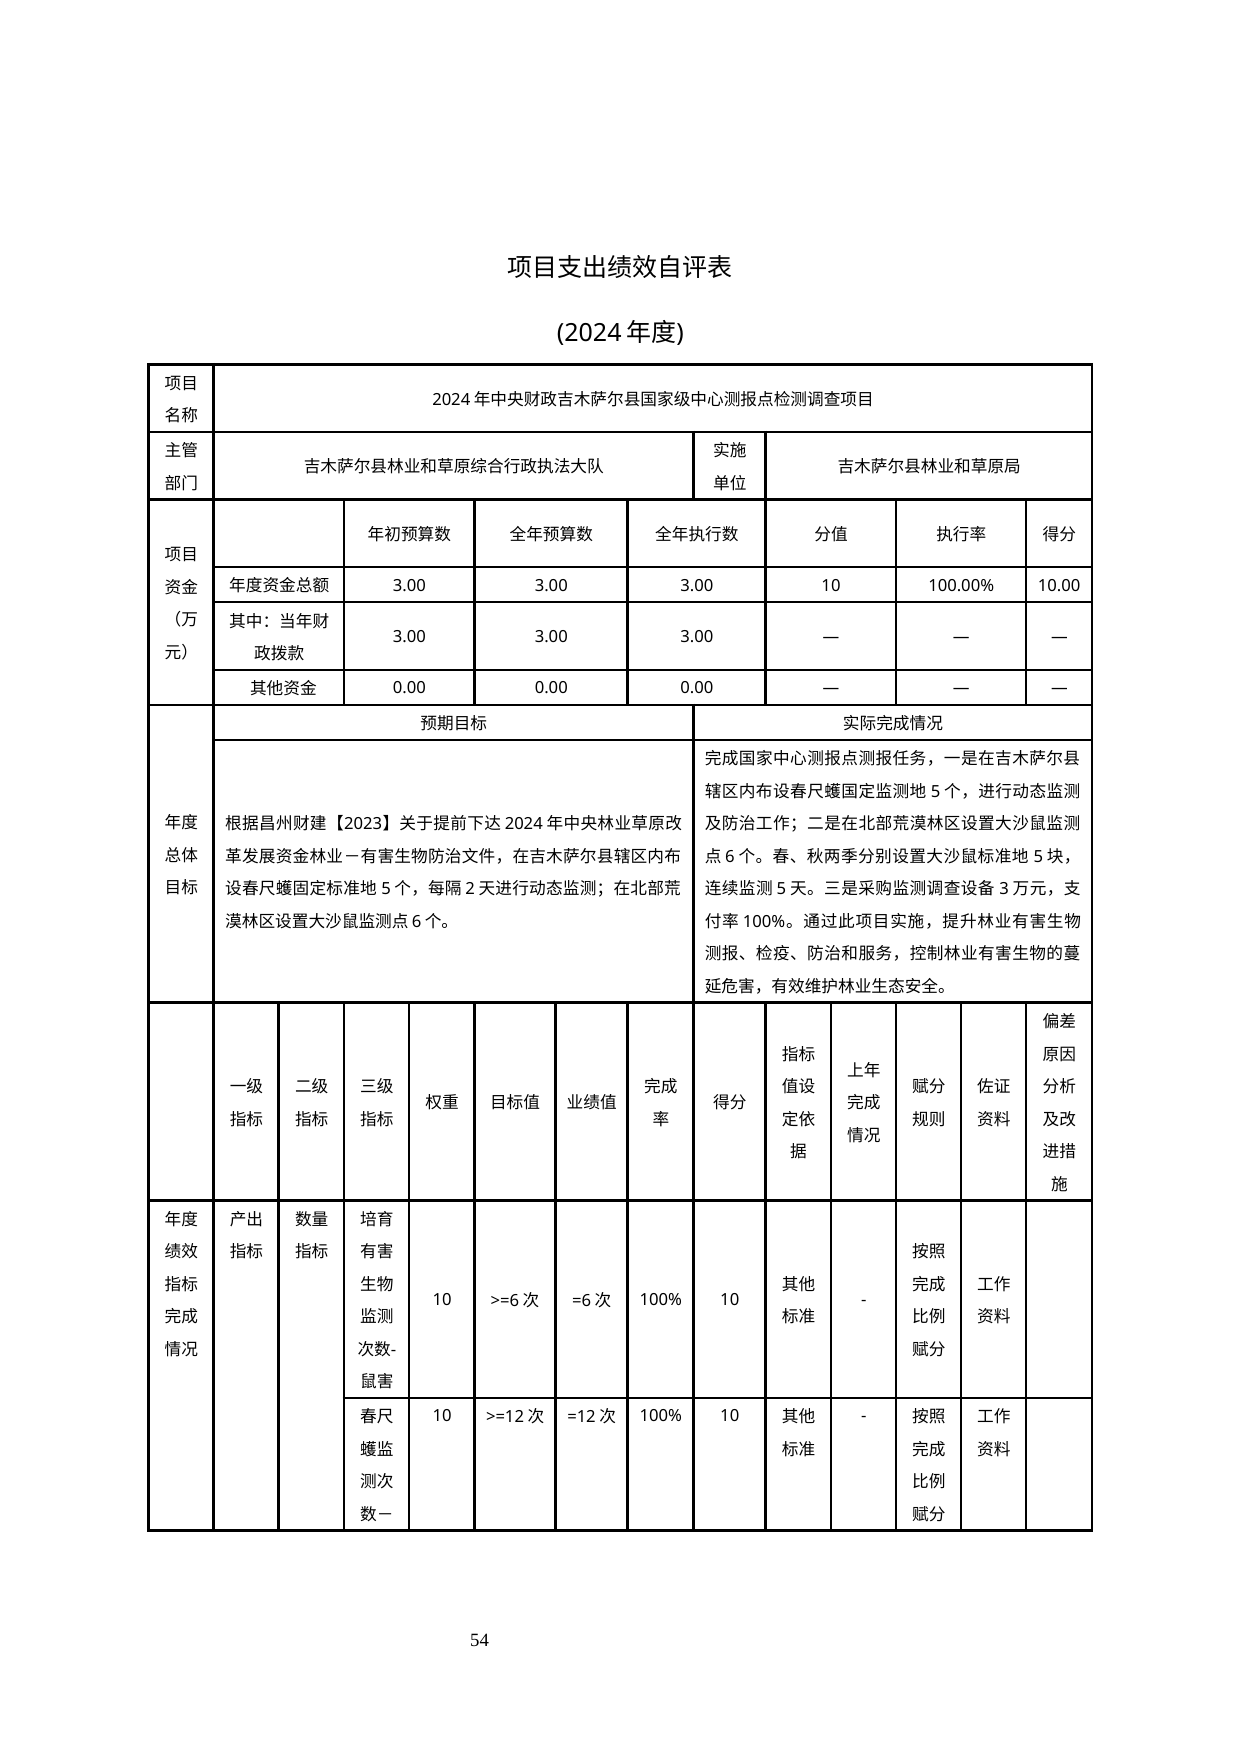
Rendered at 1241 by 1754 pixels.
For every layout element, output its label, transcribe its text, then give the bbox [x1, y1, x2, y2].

table_cell 其他标准 [767, 1202, 830, 1396]
table_cell 完成国家中心测报点测报任务，一是在吉木萨尔县辖区内布设春尺蠖国定监测地5个，进行动态监测及防治工作；二是在北部荒漠林区设置大沙鼠监测点6个。春、秋两季分别设置大沙鼠标准地5块，连续监测5天。三是采购监测调查设备3万元，支付率100%。通过此项目实施，提升林业有害生物测报、检疫、防治和服务，控制林业有害生物的蔓延危害，有效维护林业生态安全。 [695, 741, 1091, 1001]
table_cell 3.00 [476, 603, 626, 668]
table_cell 执行率 [897, 501, 1025, 566]
table_cell 全年预算数 [476, 501, 626, 566]
table_cell 预期目标 [215, 706, 692, 739]
table_cell =6次 [557, 1202, 626, 1396]
table_cell 其他资金 [215, 671, 343, 703]
table_cell 实际完成情况 [695, 706, 1091, 739]
table_cell 年度总体目标 [150, 706, 212, 1001]
table_cell 根据昌州财建【2023】关于提前下达2024年中央林业草原改革发展资金林业－有害生物防治文件，在吉木萨尔县辖区内布设春尺蠖固定标准地5个，每隔2天进行动态监测；在北部荒漠林区设置大沙鼠监测点6个。 [215, 741, 692, 1001]
table_cell [1027, 1202, 1091, 1396]
table_cell 春尺蠖监测次数－虫害 [345, 1399, 408, 1529]
table_cell 二级指标 [280, 1004, 343, 1199]
table_cell — [767, 603, 895, 668]
table_cell 工作资料 [962, 1399, 1025, 1529]
table_cell 3.00 [629, 603, 764, 668]
table_cell 100.00% [897, 568, 1025, 601]
table_cell 10 [410, 1202, 473, 1396]
table_cell 0.00 [629, 671, 764, 703]
table_cell 得分 [1027, 501, 1091, 566]
table_cell 主管部门 [150, 433, 212, 498]
table_cell 年度资金总额 [215, 568, 343, 601]
table_cell 工作资料 [962, 1202, 1025, 1396]
table_cell 偏差原因分析及改进措施 [1027, 1004, 1091, 1199]
table_cell =12次 [557, 1399, 626, 1529]
table_cell — [897, 603, 1025, 668]
table_cell 权重 [410, 1004, 473, 1199]
table_cell 分值 [767, 501, 895, 566]
table_cell 3.00 [345, 603, 473, 668]
table_cell 3.00 [476, 568, 626, 601]
table_cell >=12次 [476, 1399, 554, 1529]
table_cell — [1027, 603, 1091, 668]
table_cell 0.00 [476, 671, 626, 703]
table_cell 10 [767, 568, 895, 601]
table_header 项目支出绩效自评表 [148, 233, 1092, 298]
table_cell 佐证资料 [962, 1004, 1025, 1199]
table_cell 上年完成情况 [832, 1004, 895, 1199]
table_cell 目标值 [476, 1004, 554, 1199]
table_cell 吉木萨尔县林业和草原综合行政执法大队 [215, 433, 692, 498]
table_cell [150, 1004, 212, 1199]
table_cell - [832, 1202, 895, 1396]
table_cell 2024年中央财政吉木萨尔县国家级中心测报点检测调查项目 [215, 366, 1091, 431]
table_cell 10.00 [1027, 568, 1091, 601]
table_cell 赋分规则 [897, 1004, 960, 1199]
table_cell 年初预算数 [345, 501, 473, 566]
table_cell 实施单位 [695, 433, 764, 498]
table_cell — [1027, 671, 1091, 703]
table_cell 产出指标 [215, 1202, 277, 1529]
table_cell - [832, 1399, 895, 1529]
table_cell 三级指标 [345, 1004, 408, 1199]
table_cell 业绩值 [557, 1004, 626, 1199]
table_cell 0.00 [345, 671, 473, 703]
table_cell 3.00 [345, 568, 473, 601]
table_cell 10 [695, 1202, 764, 1396]
table_cell 3.00 [629, 568, 764, 601]
table_cell — [767, 671, 895, 703]
table_cell 得分 [695, 1004, 764, 1199]
table_cell 项目资金（万元） [150, 501, 212, 703]
table_cell 其中：当年财政拨款 [215, 603, 343, 668]
table_cell 数量指标 [280, 1202, 343, 1529]
table_cell 全年执行数 [629, 501, 764, 566]
table_cell 其他标准 [767, 1399, 830, 1529]
table_cell 项目名称 [150, 366, 212, 431]
table_cell >=6次 [476, 1202, 554, 1396]
table_cell 指标值设定依据 [767, 1004, 830, 1199]
table_cell 一级指标 [215, 1004, 277, 1199]
table_cell [1027, 1399, 1091, 1529]
table_cell 培育有害生物监测次数-鼠害 [345, 1202, 408, 1396]
table_cell 按照完成比例赋分 [897, 1399, 960, 1529]
table_cell 10 [410, 1399, 473, 1529]
table_cell 按照完成比例赋分 [897, 1202, 960, 1396]
table_cell 100% [629, 1399, 692, 1529]
table_cell — [897, 671, 1025, 703]
table_cell 完成率 [629, 1004, 692, 1199]
table_cell 年度绩效指标完成情况 [150, 1202, 212, 1529]
table_cell 100% [629, 1202, 692, 1396]
table_cell (2024年度) [148, 298, 1092, 363]
table_cell 10 [695, 1399, 764, 1529]
table_cell 吉木萨尔县林业和草原局 [767, 433, 1091, 498]
table_cell [215, 501, 343, 566]
